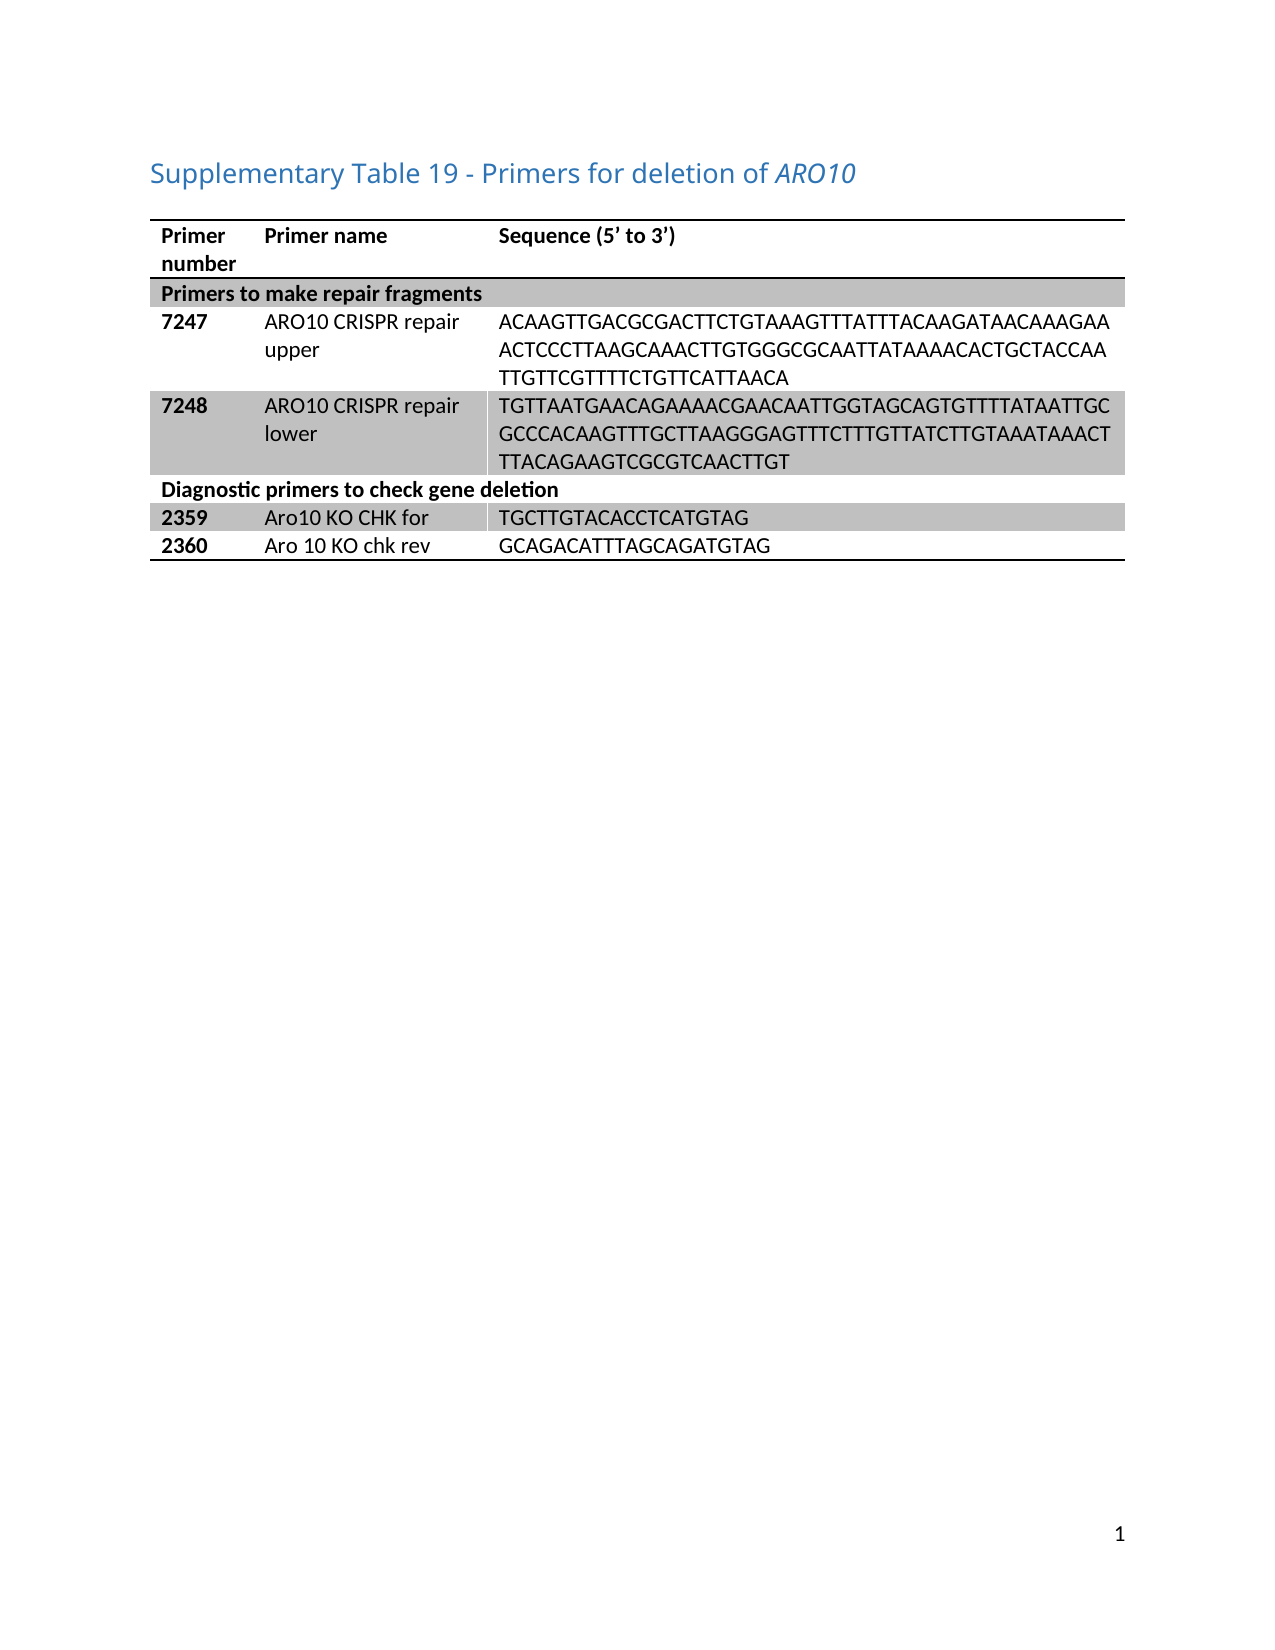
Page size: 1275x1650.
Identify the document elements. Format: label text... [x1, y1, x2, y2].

table_cell 2360 [150, 531, 253, 559]
table_cell TGCTTGTACACCTCATGTAG [488, 503, 1125, 531]
table_cell GCAGACATTTAGCAGATGTAG [488, 531, 1125, 559]
table_cell 7248 [150, 391, 253, 475]
table_cell 2359 [150, 503, 253, 531]
table_cell ARO10 CRISPR repair upper [253, 307, 487, 391]
table_header Sequence (5’ to 3’) [488, 221, 1125, 277]
table_cell Diagnostic primers to check gene deletion [150, 475, 1125, 503]
table_header Primer name [253, 221, 487, 277]
table_cell Aro10 KO CHK for [253, 503, 487, 531]
subtitle Supplementary Table 19 - Primers for deletion of ARO10 [150, 154, 1125, 191]
table_header Primer number [150, 221, 253, 277]
table_cell TGTTAATGAACAGAAAACGAACAATTGGTAGCAGTGTTTTATAATTGCGCCCACAAGTTTGCTTAAGGGAGTTTCTTTGTTATCTTGTAAATAAACTTTACAGAAGTCGCGTCAACTTGT [488, 391, 1125, 475]
table_cell 7247 [150, 307, 253, 391]
table_cell Aro 10 KO chk rev [253, 531, 487, 559]
table_cell Primers to make repair fragments [150, 279, 1125, 307]
table_cell ACAAGTTGACGCGACTTCTGTAAAGTTTATTTACAAGATAACAAAGAAACTCCCTTAAGCAAACTTGTGGGCGCAATTATAAAACACTGCTACCAATTGTTCGTTTTCTGTTCATTAACA [488, 307, 1125, 391]
table_cell ARO10 CRISPR repair lower [253, 391, 487, 475]
